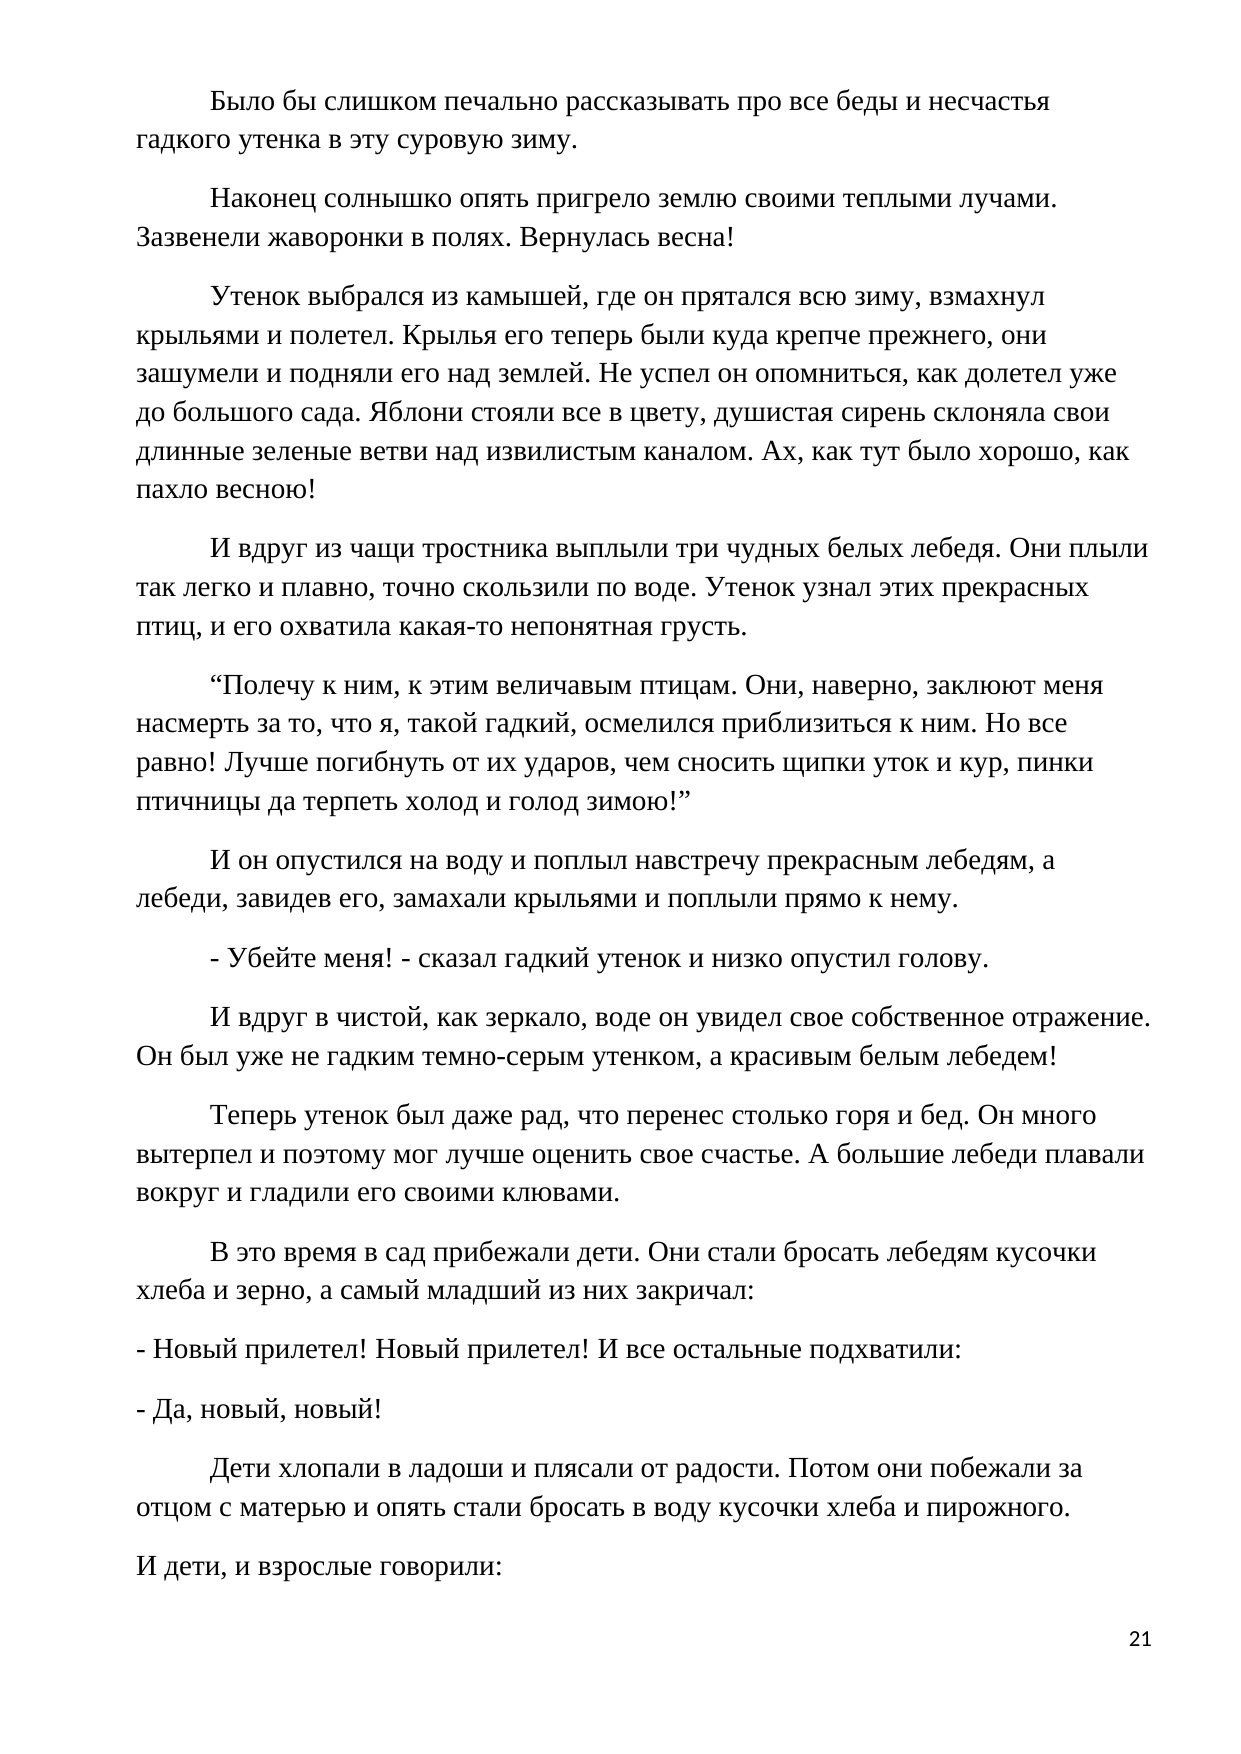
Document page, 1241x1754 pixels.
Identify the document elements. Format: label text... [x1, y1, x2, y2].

text И вдруг в чистой, как зеркало, воде он увидел свое собственное отражение. Он был уже не гадким темно-серым утенком, а красивым белым лебедем! [136, 999, 1152, 1071]
text - Да, новый, новый! [136, 1391, 1152, 1424]
text И дети, и взрослые говорили: [136, 1548, 1152, 1582]
text - Убейте меня! - сказал гадкий утенок и низко опустил голову. [136, 940, 1152, 973]
text Наконец солнышко опять пригрело землю своими теплыми лучами. Зазвенели жаворонки в полях. Вернулась весна! [136, 181, 1152, 253]
text Теперь утенок был даже рад, что перенес столько горя и бед. Он много вытерпел и поэтому мог лучше оценить свое счастье. А большие лебеди плавали вокруг и гладили его своими клювами. [136, 1097, 1152, 1208]
text - Новый прилетел! Новый прилетел! И все остальные подхватили: [136, 1332, 1152, 1365]
text Дети хлопали в ладоши и плясали от радости. Потом они побежали за отцом с матерью и опять стали бросать в воду кусочки хлеба и пирожного. [136, 1450, 1152, 1522]
text В это время в сад прибежали дети. Они стали бросать лебедям кусочки хлеба и зерно, а самый младший из них закричал: [136, 1234, 1152, 1306]
text И он опустился на воду и поплыл навстречу прекрасным лебедям, а лебеди, завидев его, замахали крыльями и поплыли прямо к нему. [136, 842, 1152, 914]
text И вдруг из чащи тростника выплыли три чудных белых лебедя. Они плыли так легко и плавно, точно скользили по воде. Утенок узнал этих прекрасных птиц, и его охватила какая-то непонятная грусть. [136, 531, 1152, 641]
text Утенок выбрался из камышей, где он прятался всю зиму, взмахнул крыльями и полетел. Крылья его теперь были куда крепче прежнего, они зашумели и подняли его над землей. Не успел он опомниться, как долетел уже до большого сада. Яблони стояли все в цвету, душистая сирень склоняла свои длинные зеленые ветви над извилистым каналом. Ах, как тут было хорошо, как пахло весною! [136, 278, 1152, 505]
text “Полечу к ним, к этим величавым птицам. Они, наверно, заклюют меня насмерть за то, что я, такой гадкий, осмелился приблизиться к ним. Но все равно! Лучше погибнуть от их ударов, чем сносить щипки уток и кур, пинки птичницы да терпеть холод и голод зимою!” [136, 667, 1152, 816]
text Было бы слишком печально рассказывать про все беды и несчастья гадкого утенка в эту суровую зиму. [136, 83, 1152, 155]
